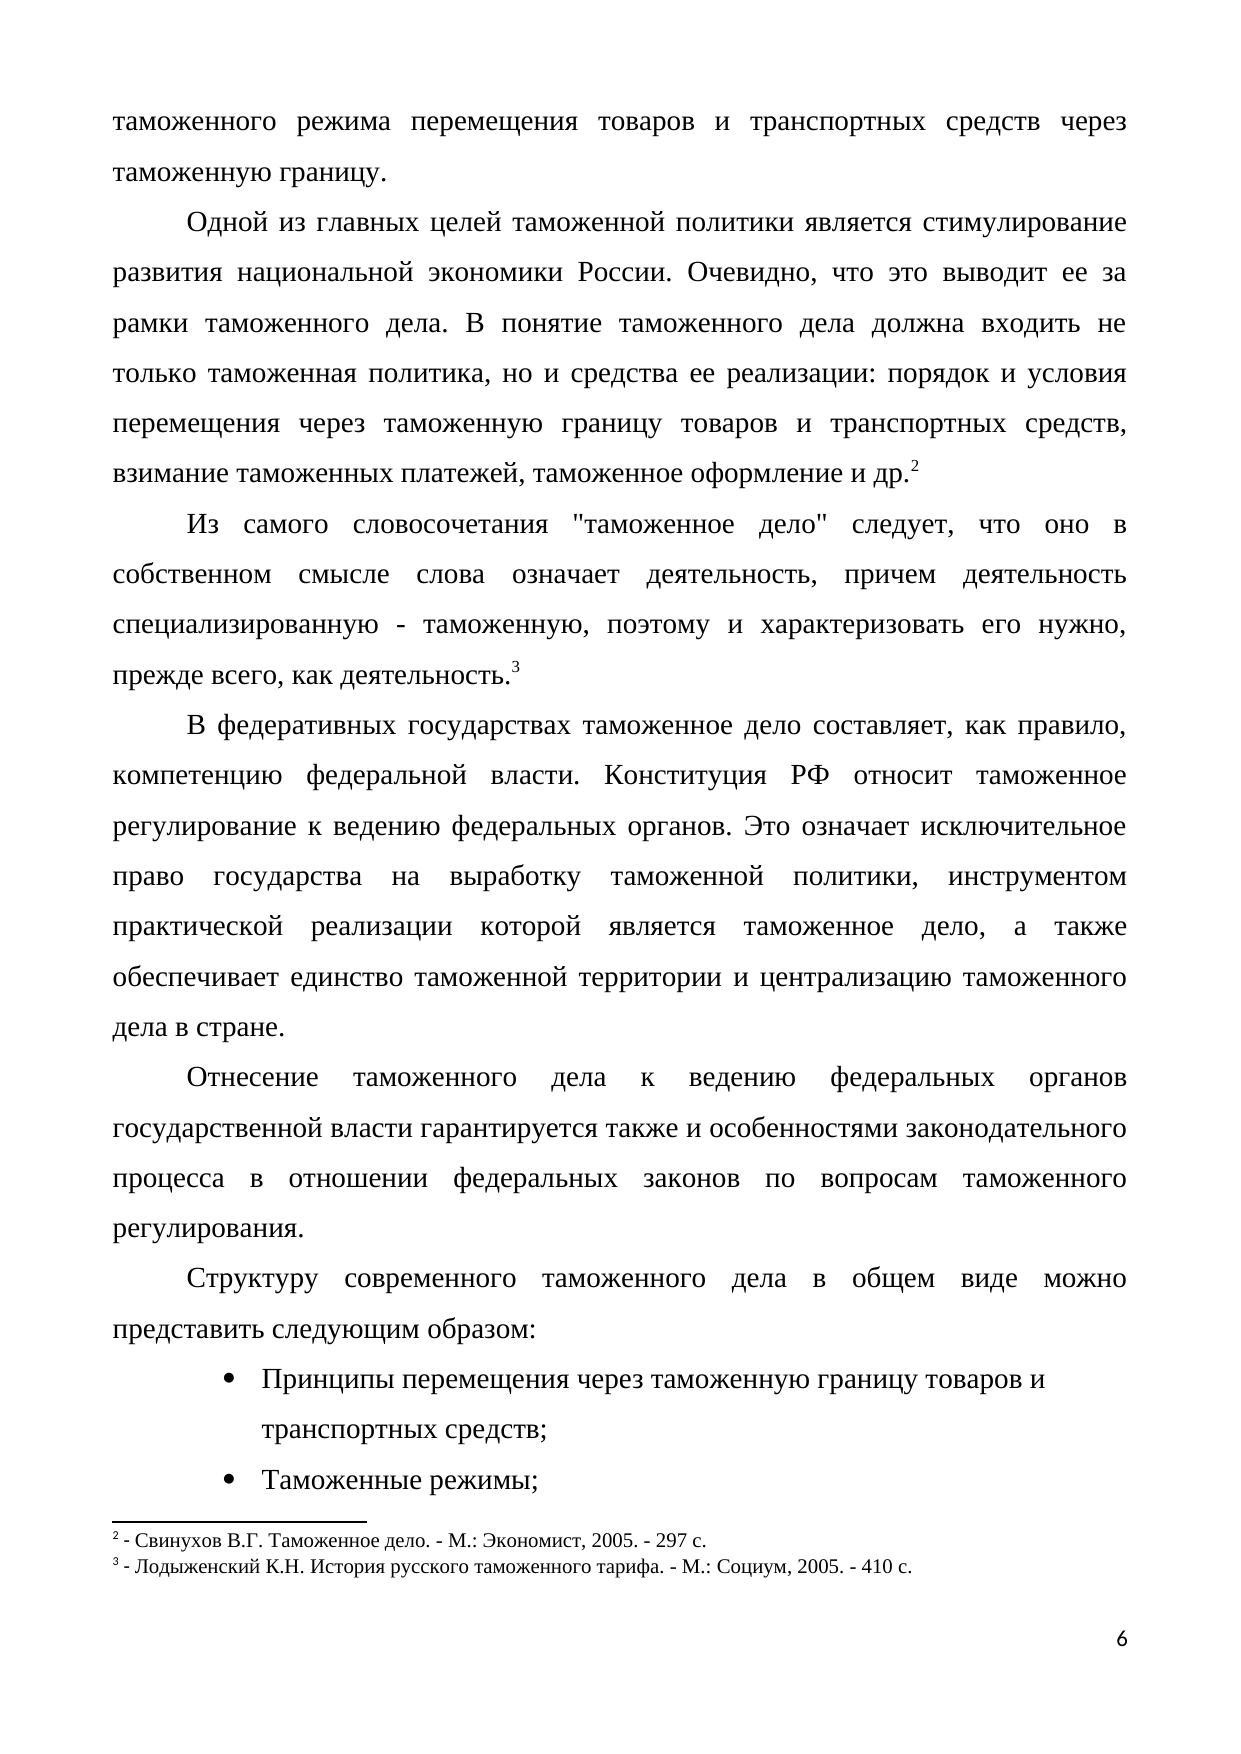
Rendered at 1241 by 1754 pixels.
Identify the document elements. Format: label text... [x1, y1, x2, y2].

list Принципы перемещения через таможенную границу товаров и транспортных средств; [224, 1361, 1128, 1445]
text Структуру современного таможенного дела в общем виде можно представить следующим образом: [112, 1261, 1128, 1344]
list Таможенные режимы; [224, 1462, 1128, 1496]
text Одной из главных целей таможенной политики является стимулирование развития национальной экономики России. Очевидно, что это выводит ее за рамки таможенного дела. В понятие таможенного дела должна входить не только таможенная политика, но и средства ее реализации: порядок и условия перемещения через таможенную границу товаров и транспортных средств, взимание таможенных платежей, таможенное оформление и др. [112, 204, 1128, 489]
text В федеративных государствах таможенное дело составляет, как правило, компетенцию федеральной власти. Конституция РФ относит таможенное регулирование к ведению федеральных органов. Это означает исключительное право государства на выработку таможенной политики, инструментом практической реализации которой является таможенное дело, а также обеспечивает единство таможенной территории и централизацию таможенного дела в стране. [112, 707, 1128, 1043]
text Отнесение таможенного дела к ведению федеральных органов государственной власти гарантируется также и особенностями законодательного процесса в отношении федеральных законов по вопросам таможенного регулирования. [112, 1059, 1128, 1244]
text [112, 103, 1128, 187]
text Из самого словосочетания "таможенное дело" следует, что оно в собственном смысле слова означает деятельность, причем деятельность специализированную - таможенную, поэтому и характеризовать его нужно, прежде всего, как деятельность. [112, 506, 1128, 690]
